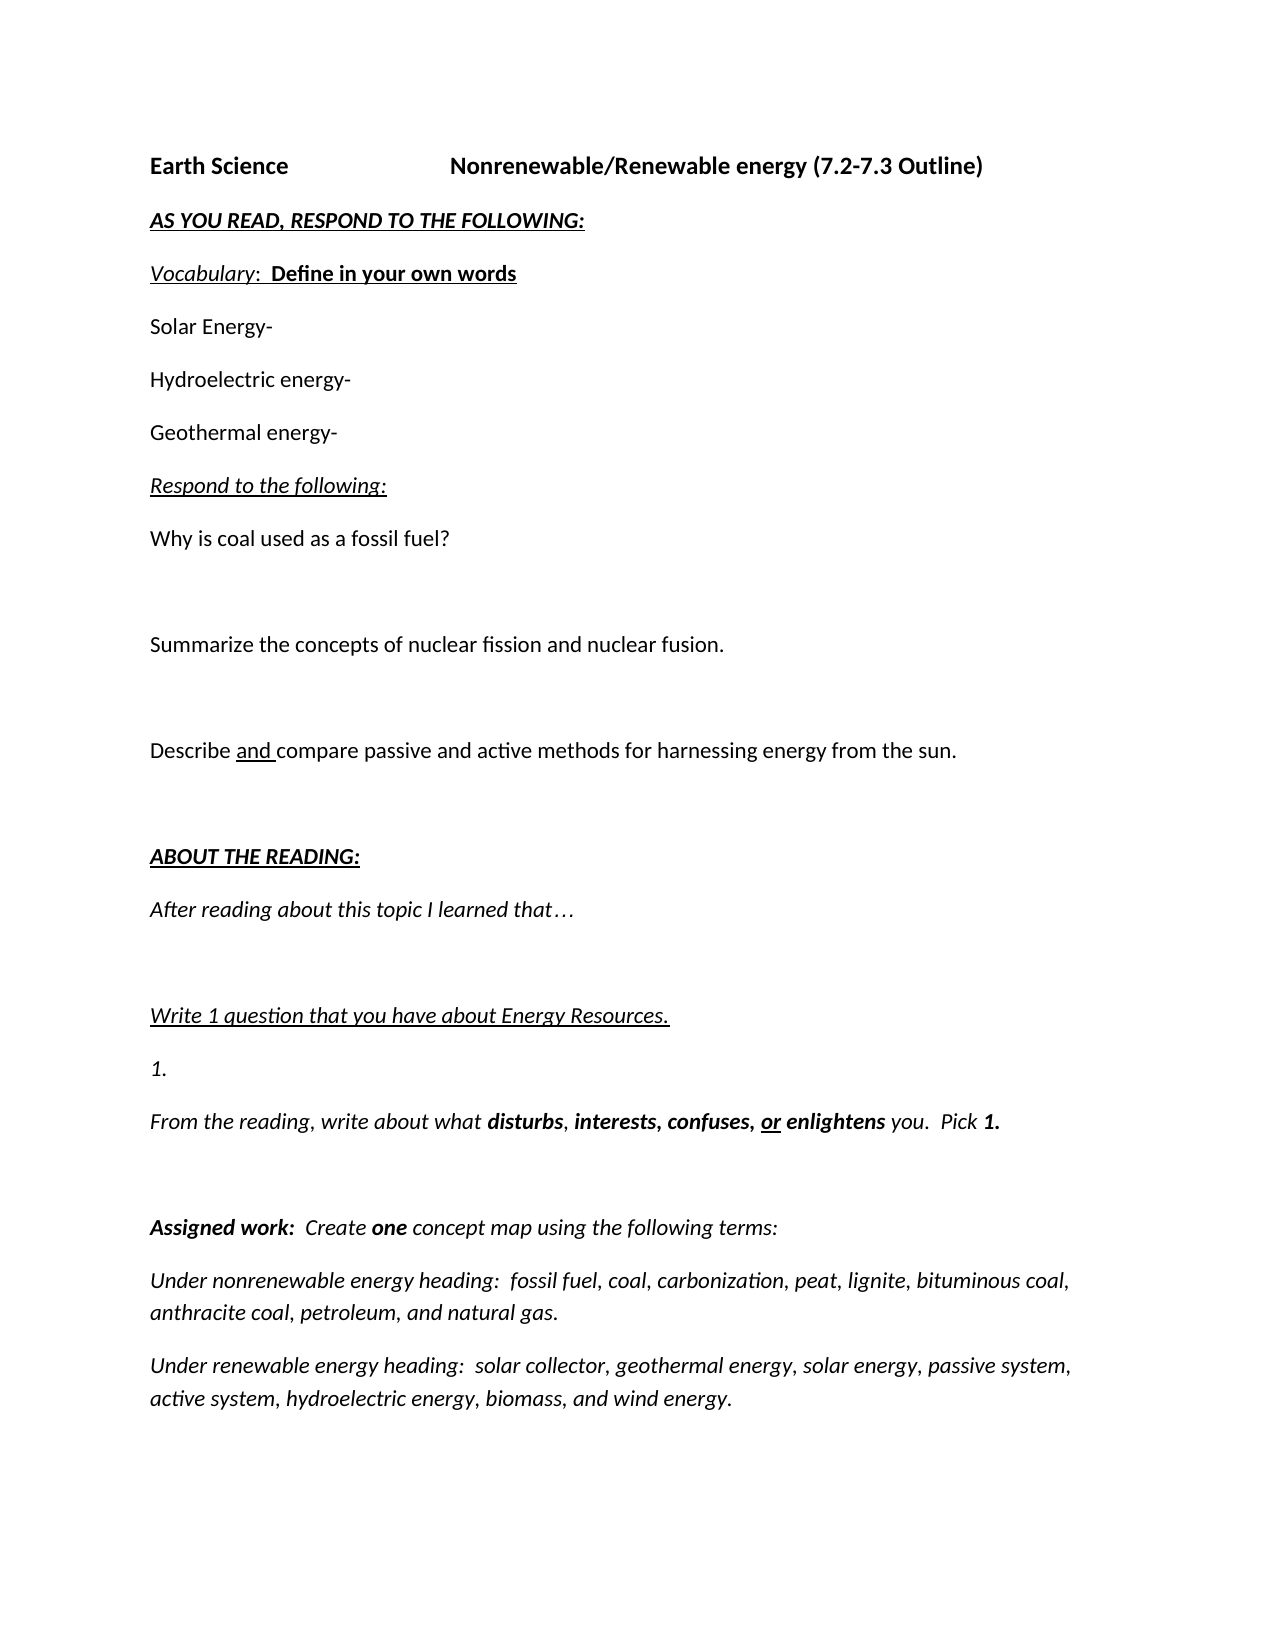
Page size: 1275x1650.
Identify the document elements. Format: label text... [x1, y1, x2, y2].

text Solar Energy- [150, 312, 1125, 340]
text Write 1 question that you have about Energy Resources. [150, 1001, 1125, 1029]
text After reading about this topic I learned that… [150, 895, 1125, 923]
text Geothermal energy- [150, 418, 1125, 446]
text Earth Science Nonrenewable/Renewable energy (7.2-7.3 Outline) [150, 150, 1125, 181]
text ABOUT THE READING: [150, 842, 1125, 870]
text Vocabulary: Define in your own words [150, 259, 1125, 287]
text Assigned work: Create one concept map using the following terms: [150, 1213, 1125, 1241]
text Under renewable energy heading: solar collector, geothermal energy, solar energy, passive system, active system, hydroelectric energy, biomass, and wind energy. [150, 1351, 1125, 1412]
text Summarize the concepts of nuclear fission and nuclear fusion. [150, 630, 1125, 658]
text Describe and compare passive and active methods for harnessing energy from the sun. [150, 736, 1125, 764]
text Respond to the following: [150, 471, 1125, 499]
text 1. [150, 1054, 1125, 1082]
text Why is coal used as a fossil fuel? [150, 524, 1125, 552]
text AS YOU READ, RESPOND TO THE FOLLOWING: [150, 206, 1125, 234]
text Under nonrenewable energy heading: fossil fuel, coal, carbonization, peat, lignite, bituminous coal, anthracite coal, petroleum, and natural gas. [150, 1266, 1125, 1326]
text Hydroelectric energy- [150, 365, 1125, 393]
text From the reading, write about what disturbs, interests, confuses, or enlightens you. Pick 1. [150, 1107, 1125, 1135]
